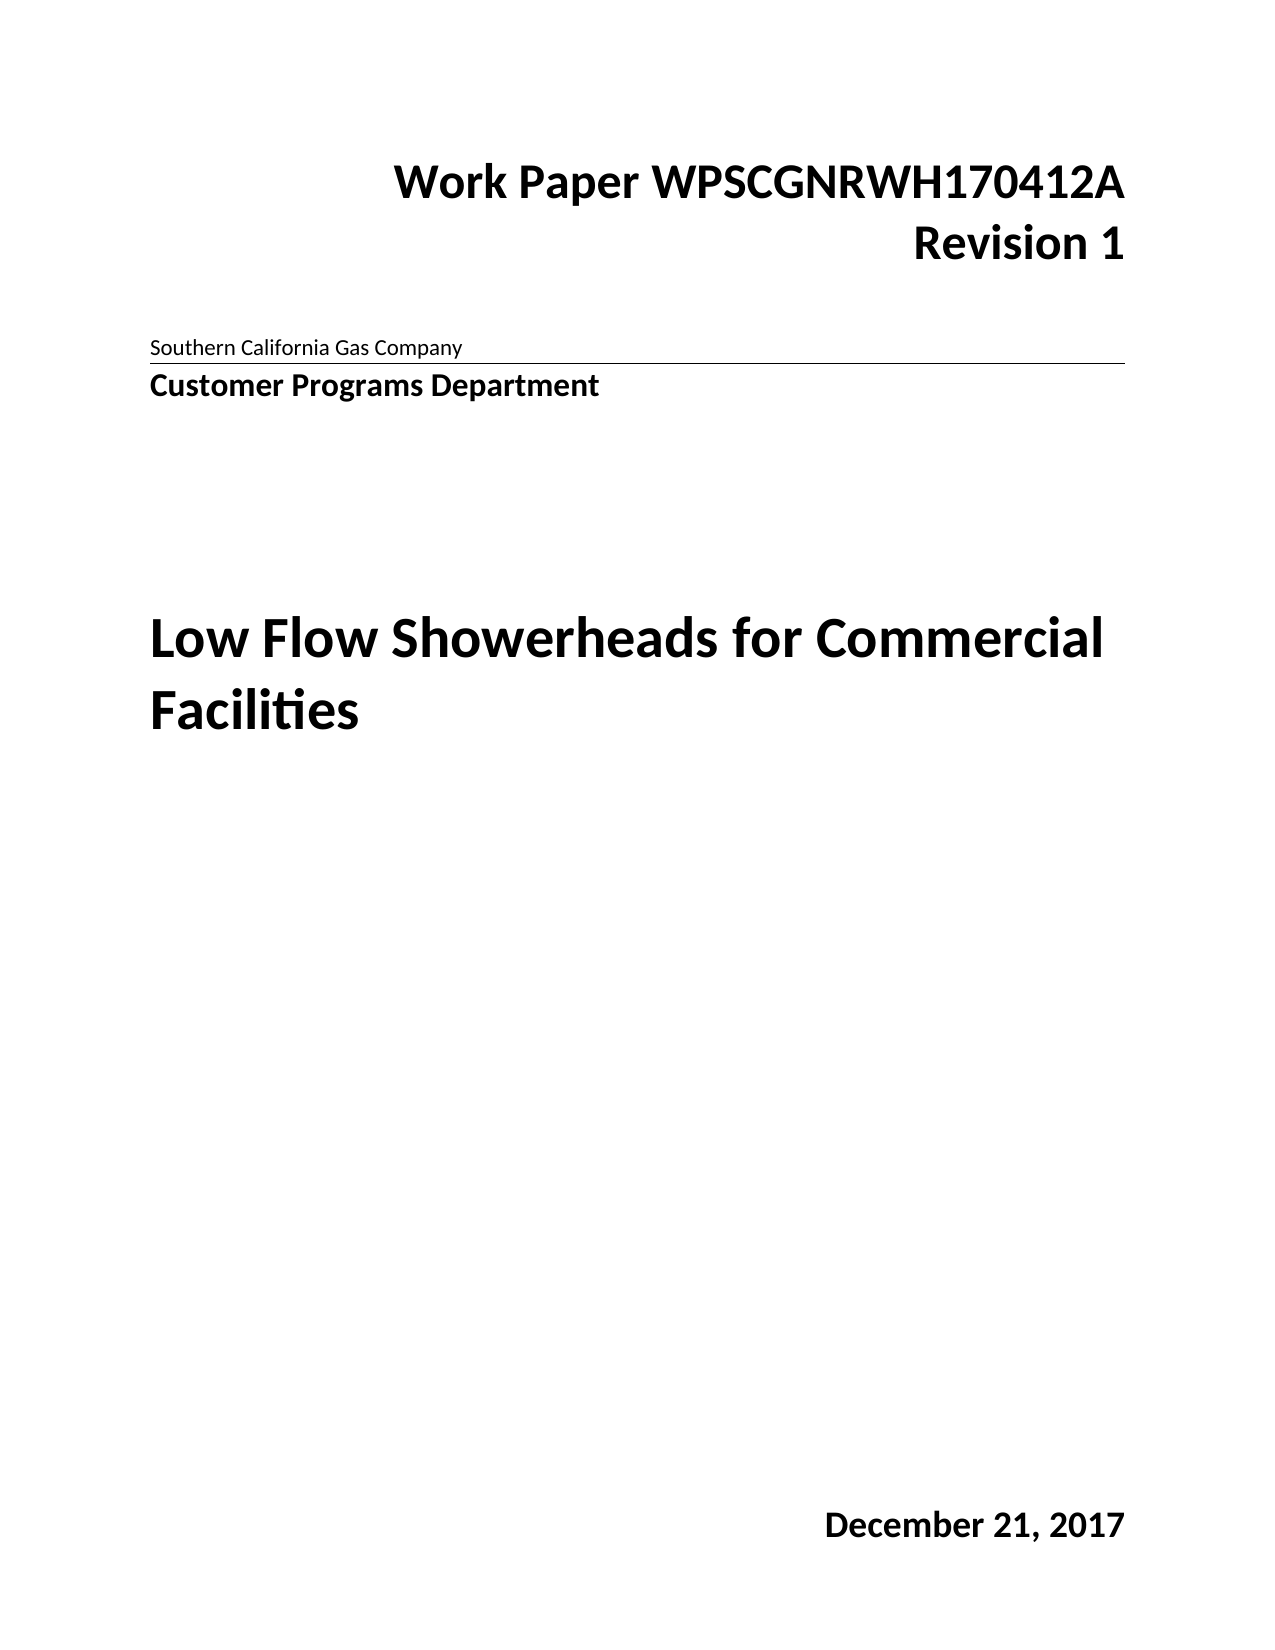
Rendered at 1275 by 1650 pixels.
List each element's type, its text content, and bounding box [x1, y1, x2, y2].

text Work Paper [150, 150, 1125, 211]
text Low Flow Showerheads for Commercial Facilities [150, 601, 1125, 744]
text Customer Programs Department [150, 364, 1125, 405]
